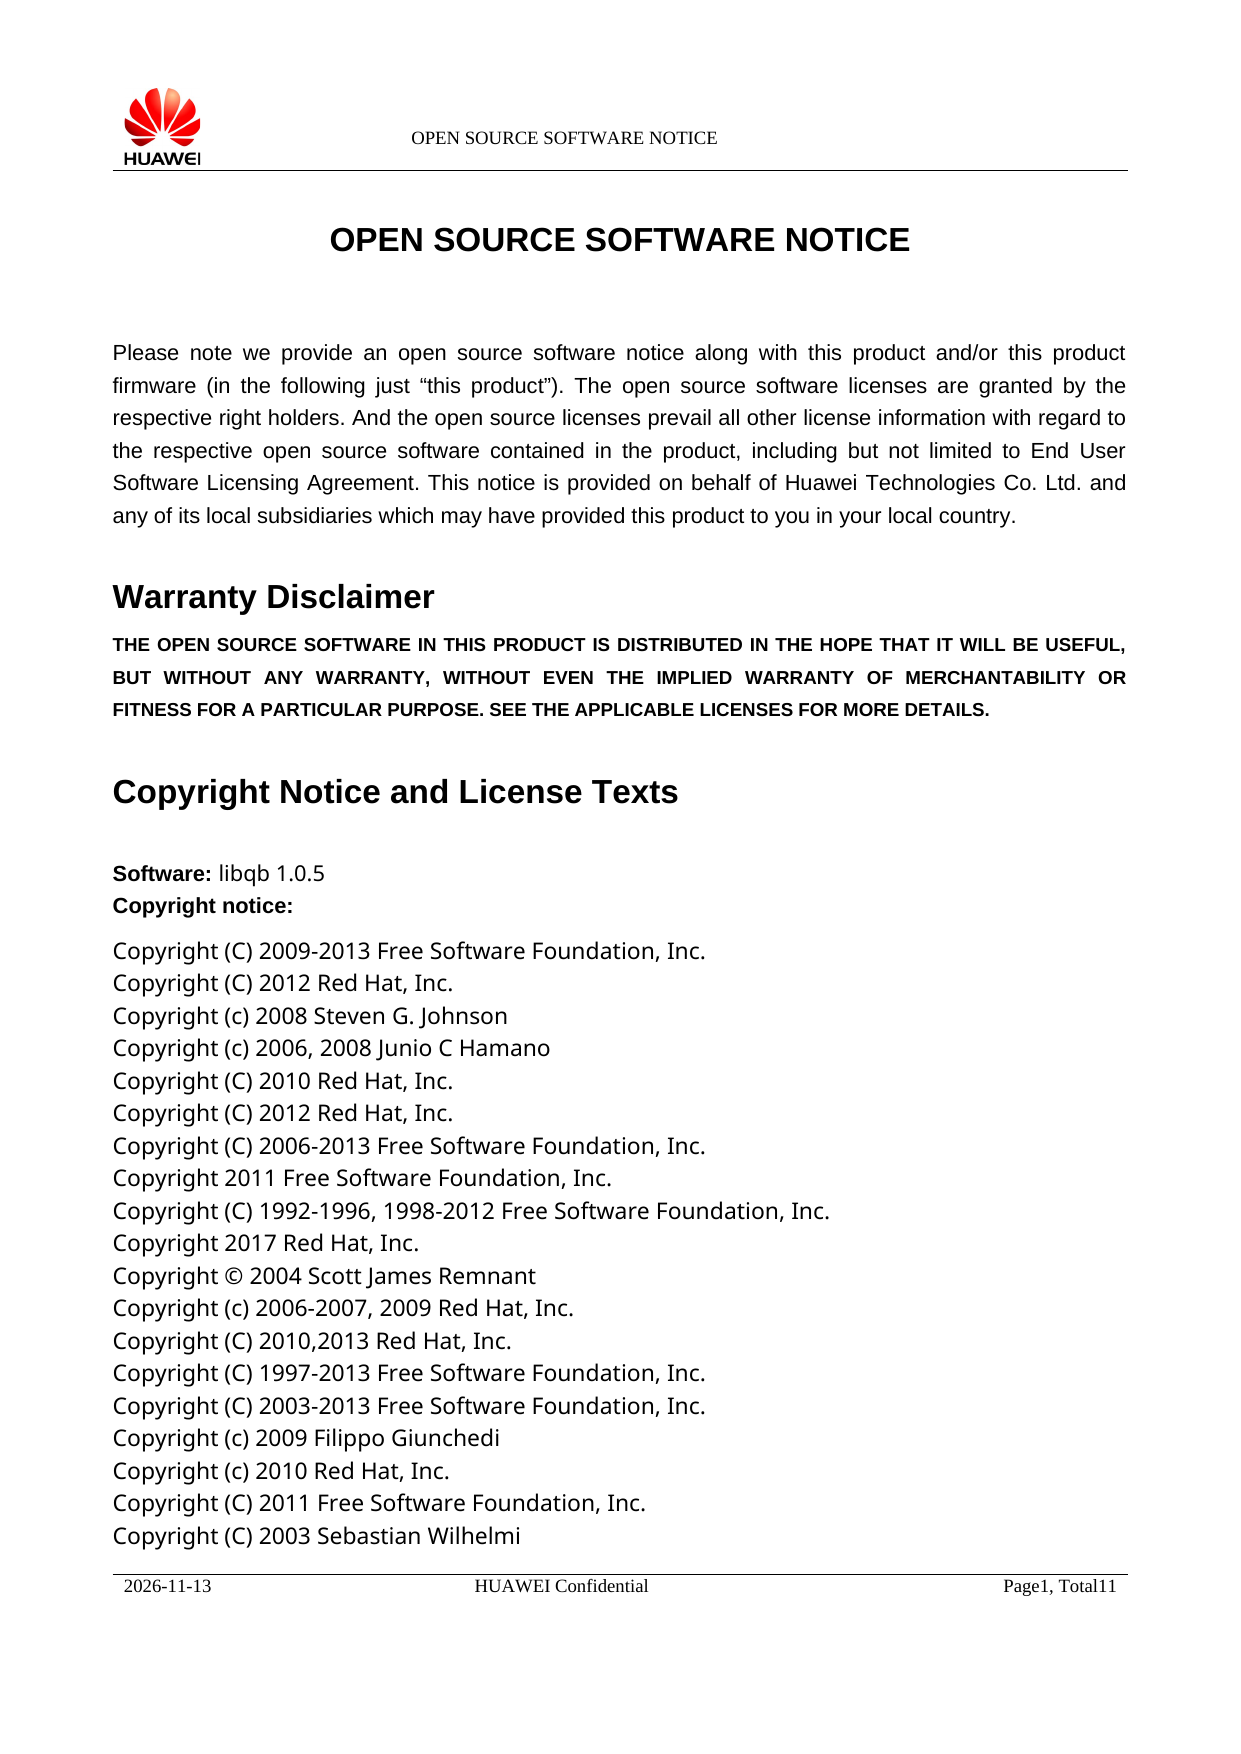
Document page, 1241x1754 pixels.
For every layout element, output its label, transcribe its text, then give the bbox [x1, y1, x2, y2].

text Copyright (c) 2006, 2008 Junio C Hamano Copyright (C) 2010 Red Hat, Inc. Copyright (C) 2012 Red Hat, Inc. Copyright (C) 2006-2013 Free Software Foundation, Inc. Copyright 2011 Free Software Foundation, Inc. Copyright (C) 1992-1996, 1998-2012 Free Software Foundation, Inc. Copyright 2017 Red Hat, Inc. Copyright © 2004 Scott James Remnant [112, 1031, 1128, 1291]
title Software: libqb 1.0.5 [112, 856, 1128, 889]
text OPEN SOURCE SOFTWARE NOTICE [112, 206, 1128, 271]
text Copyright (C) 2009-2013 Free Software Foundation, Inc. Copyright (C) 2012 Red Hat, Inc. Copyright (c) 2008 Steven G. Johnson [112, 934, 1128, 1031]
text Copyright Notice and License Texts [112, 759, 1128, 824]
text Please note we provide an open source software notice along with this product and/or this product firmware (in the following just “this product”). The open source software licenses are granted by the respective right holders. And the open source licenses prevail all other license information with regard to the respective open source software contained in the product, including but not limited to End User Software Licensing Agreement. This notice is provided on behalf of Huawei Technologies Co. Ltd. and any of its local subsidiaries which may have provided this product to you in your local country. [112, 336, 1128, 531]
text Copyright (c) 2006-2007, 2009 Red Hat, Inc. Copyright (C) 2010,2013 Red Hat, Inc. Copyright (C) 1997-2013 Free Software Foundation, Inc. Copyright (C) 2003-2013 Free Software Foundation, Inc. Copyright (c) 2009 Filippo Giunchedi [112, 1291, 1128, 1454]
text Copyright notice: [112, 889, 1128, 921]
text The open source software in this product is distributed in the hope that it will be useful, but WITHOUT ANY WARRANTY, without even the implied warranty of MERCHANTABILITY or FITNESS FOR A PARTICULAR PURPOSE. See the applicable licenses for more details. [112, 629, 1128, 726]
picture [124, 88, 201, 165]
text Warranty Disclaimer [112, 564, 1128, 629]
